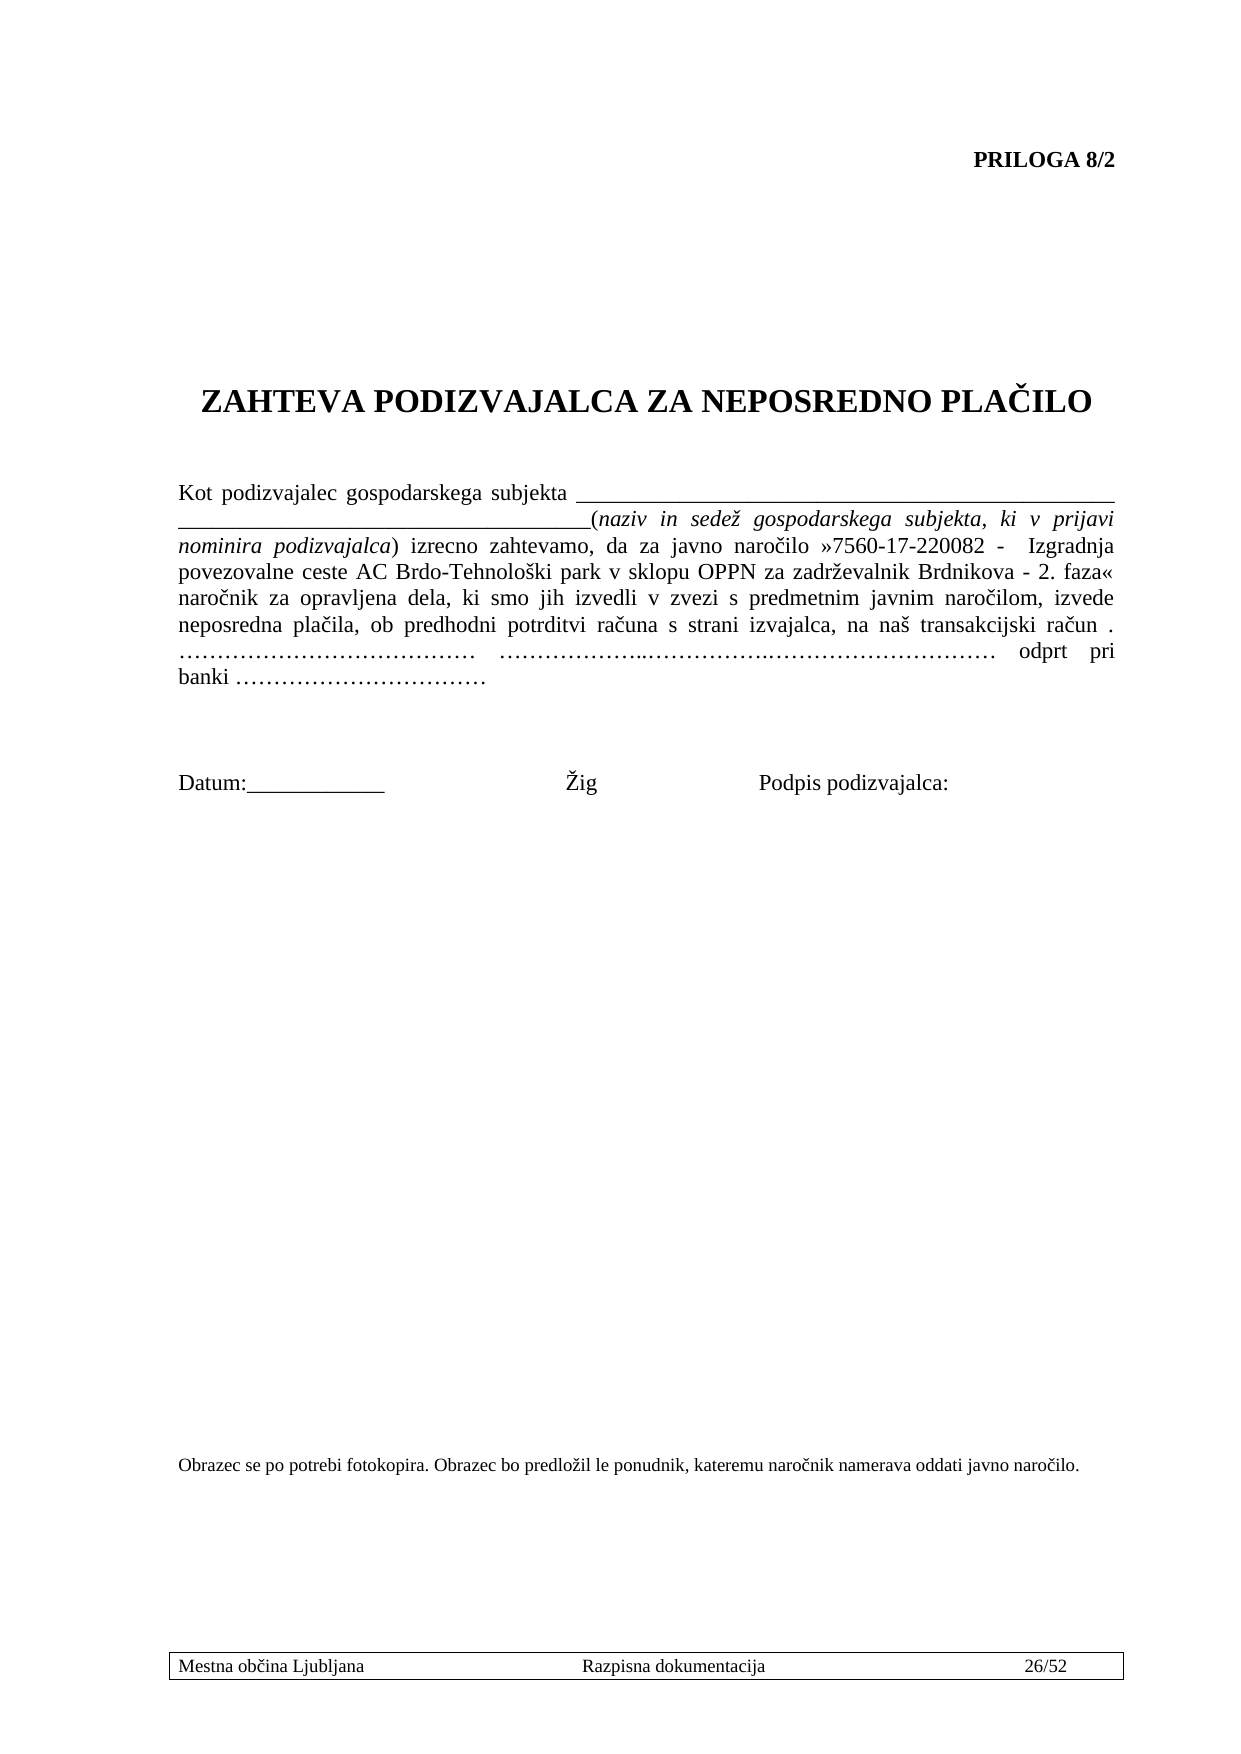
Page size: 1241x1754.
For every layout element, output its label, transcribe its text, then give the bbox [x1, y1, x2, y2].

text ZAHTEVA PODIZVAJALCA ZA NEPOSREDNO PLAČILO [178, 382, 1115, 420]
text PRILOGA 8/2 [66, 146, 1115, 172]
text Obrazec se po potrebi fotokopira. Obrazec bo predložil le ponudnik, kateremu naročnik namerava oddati javno naročilo. [178, 1454, 1115, 1476]
text Datum:____________ Žig Podpis podizvajalca: [178, 769, 1115, 795]
text Kot podizvajalec gospodarskega subjekta _______________________________________________ ____________________________________(naziv in sedež gospodarskega subjekta, ki v prijavi nominira podizvajalca) izrecno zahtevamo, da za javno naročilo »7560-17-220082 - Izgradnja povezovalne ceste AC Brdo-Tehnološki park v sklopu OPPN za zadrževalnik Brdnikova - 2. faza« naročnik za opravljena dela, ki smo jih izvedli v zvezi s predmetnim javnim naročilom, izvede neposredna plačila, ob predhodni potrditvi računa s strani izvajalca, na naš transakcijski račun . ………………………………… ………………..…………….………………………… odprt pri banki …………………………… [178, 479, 1115, 690]
